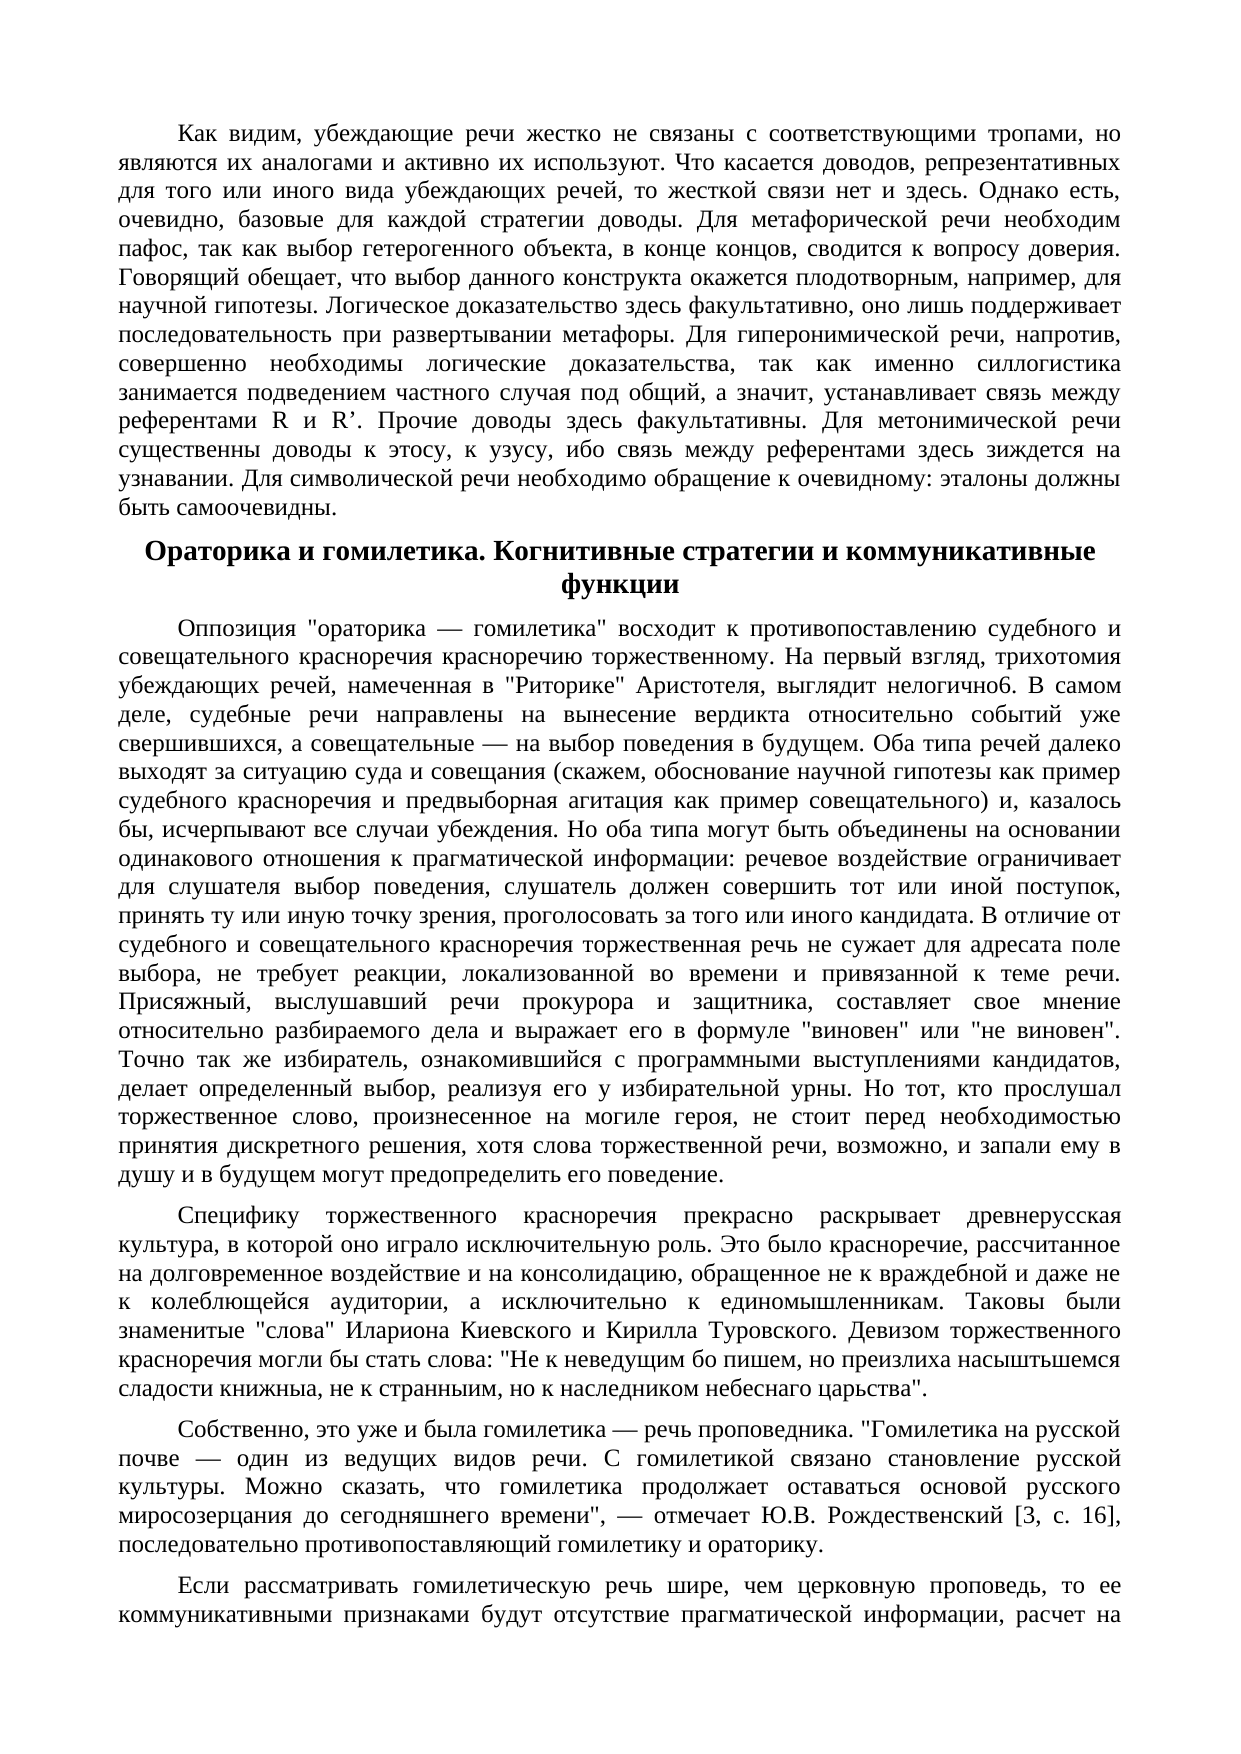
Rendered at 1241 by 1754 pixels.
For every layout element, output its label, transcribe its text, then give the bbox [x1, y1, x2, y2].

text Специфику торжественного красноречия прекрасно раскрывает древнерусская культура, в которой оно играло исключительную роль. Это было красноречие, рассчитанное на долговременное воздействие и на консолидацию, обращенное не к враждебной и даже не к колеблющейся аудитории, а исключительно к единомышленникам. Таковы были знаменитые "слова" Илариона Киевского и Кирилла Туровского. Девизом торжественного красноречия могли бы стать слова: "Не к неведущим бо пишем, но преизлиха насыштьшемся сладости книжныа, не к странныим, но к наследником небеснаго царьства". [118, 1200, 1122, 1401]
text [118, 1570, 1122, 1628]
text Оппозиция "ораторика — гомилетика" восходит к противопоставлению судебного и совещательного красноречия красноречию торжественному. На первый взгляд, трихотомия убеждающих речей, намеченная в "Риторике" Аристотеля, выглядит нелогично6. В самом деле, судебные речи направлены на вынесение вердикта относительно событий уже свершившихся, а совещательные — на выбор поведения в будущем. Оба типа речей далеко выходят за ситуацию суда и совещания (скажем, обоснование научной гипотезы как пример судебного красноречия и предвыборная агитация как пример совещательного) и, казалось бы, исчерпывают все случаи убеждения. Но оба типа могут быть объединены на основании одинакового отношения к прагматической информации: речевое воздействие ограничивает для слушателя выбор поведения, слушатель должен совершить тот или иной поступок, принять ту или иную точку зрения, проголосовать за того или иного кандидата. В отличие от судебного и совещательного красноречия торжественная речь не сужает для адресата поле выбора, не требует реакции, локализованной во времени и привязанной к теме речи. Присяжный, выслушавший речи прокурора и защитника, составляет свое мнение относительно разбираемого дела и выражает его в формуле "виновен" или "не виновен". Точно так же избиратель, ознакомившийся с программными выступлениями кандидатов, делает определенный выбор, реализуя его у избирательной урны. Но тот, кто прослушал торжественное слово, произнесенное на могиле героя, не стоит перед необходимостью принятия дискретного решения, хотя слова торжественной речи, возможно, и запали ему в душу и в будущем могут предопределить его поведение. [118, 613, 1122, 1188]
text Как видим, убеждающие речи жестко не связаны с соответствующими тропами, но являются их аналогами и активно их используют. Что касается доводов, репрезентативных для того или иного вида убеждающих речей, то жесткой связи нет и здесь. Однако есть, очевидно, базовые для каждой стратегии доводы. Для метафорической речи необходим пафос, так как выбор гетерогенного объекта, в конце концов, сводится к вопросу доверия. Говорящий обещает, что выбор данного конструкта окажется плодотворным, например, для научной гипотезы. Логическое доказательство здесь факультативно, оно лишь поддерживает последовательность при развертывании метафоры. Для гиперонимической речи, напротив, совершенно необходимы логические доказательства, так как именно силлогистика занимается подведением частного случая под общий, а значит, устанавливает связь между референтами R и R’. Прочие доводы здесь факультативны. Для метонимической речи существенны доводы к этосу, к узусу, ибо связь между референтами здесь зиждется на узнавании. Для символической речи необходимо обращение к очевидному: эталоны должны быть самоочевидны. [118, 118, 1122, 521]
text Ораторика и гомилетика. Когнитивные стратегии и коммуникативные функции [118, 533, 1122, 600]
text Собственно, это уже и была гомилетика — речь проповедника. "Гомилетика на русской почве — один из ведущих видов речи. С гомилетикой связано становление русской культуры. Можно сказать, что гомилетика продолжает оставаться основой русского миросозерцания до сегодняшнего времени", — отмечает Ю.В. Рождественский [3, с. 16], последовательно противопоставляющий гомилетику и ораторику. [118, 1414, 1122, 1558]
